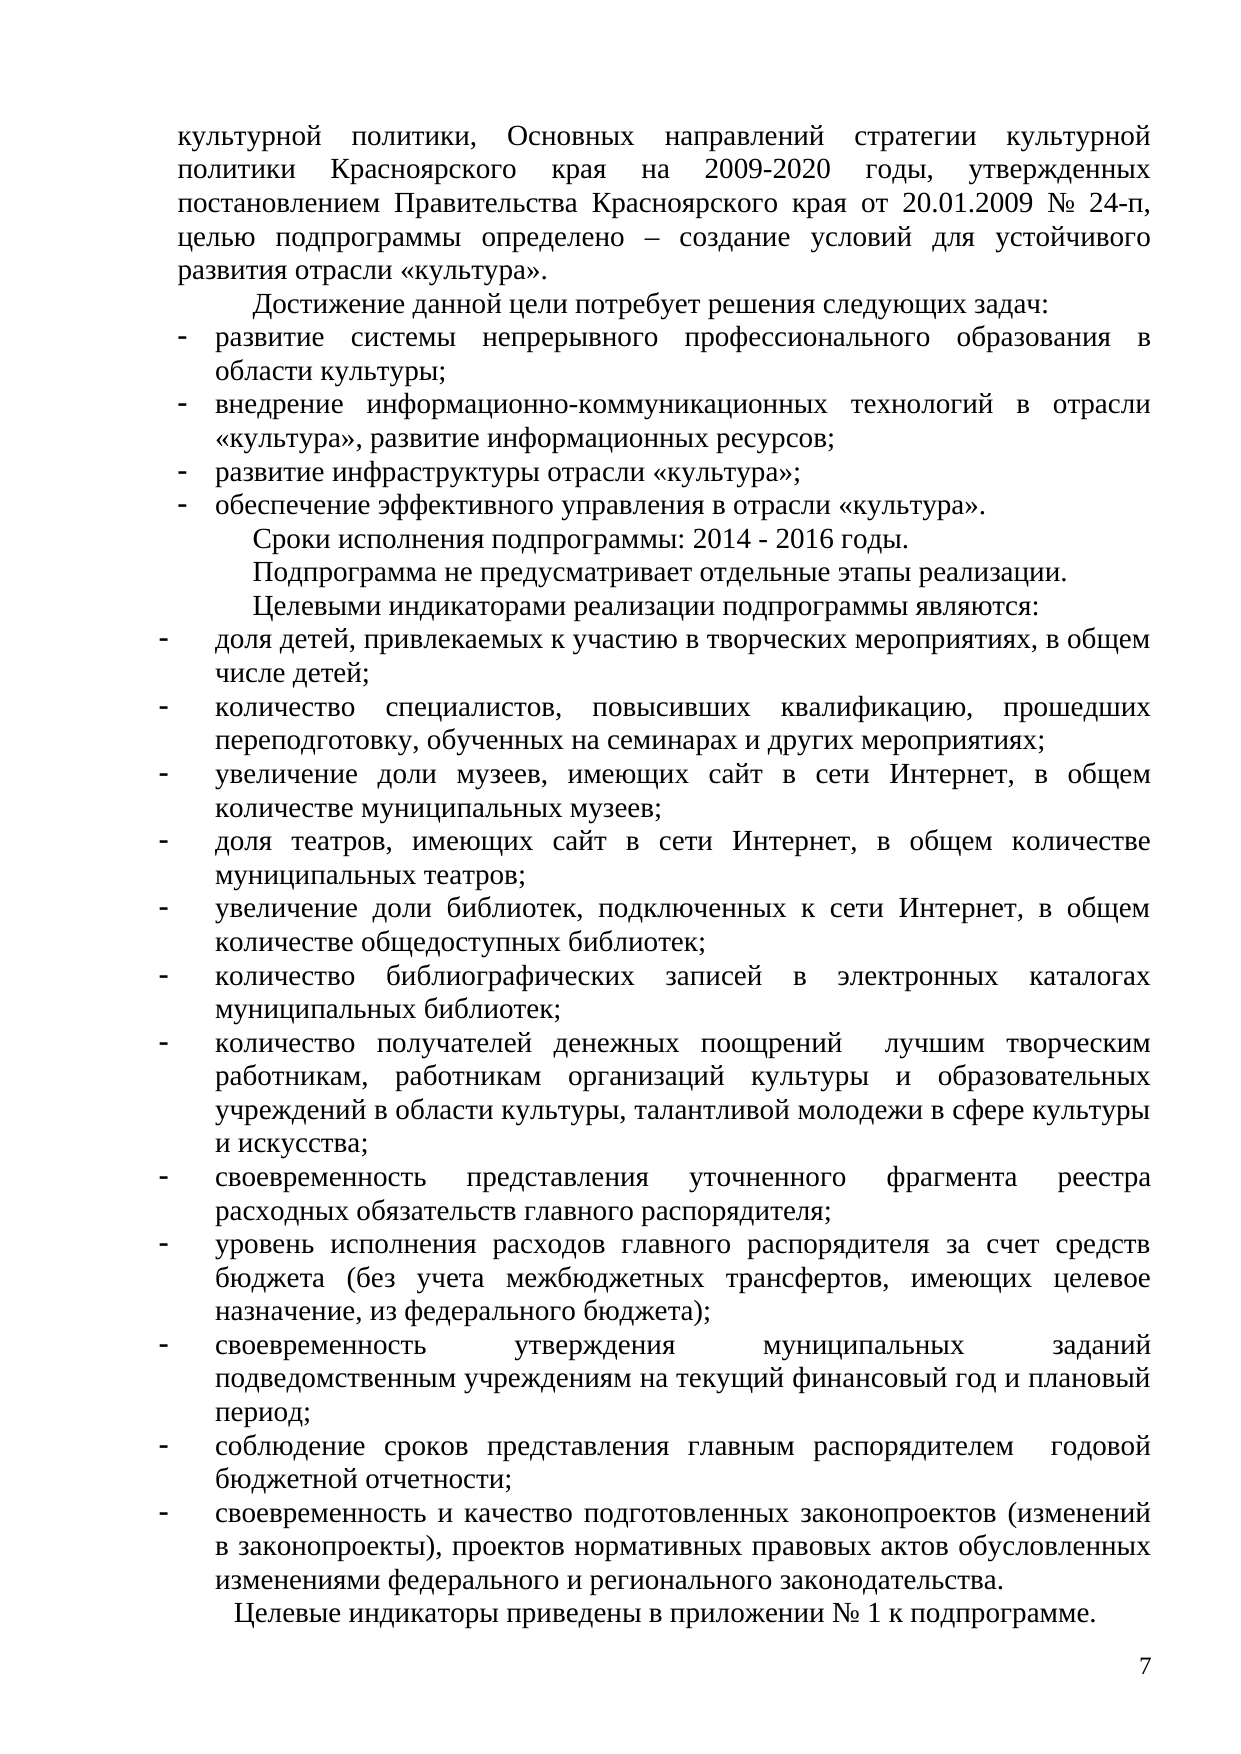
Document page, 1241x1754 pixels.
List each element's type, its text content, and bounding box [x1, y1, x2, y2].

list уровень исполнения расходов главного распорядителя за счет средств бюджета (без учета межбюджетных трансфертов, имеющих целевое назначение, из федерального бюджета); [158, 1226, 1152, 1327]
list количество получателей денежных поощрений лучшим творческим работникам, работникам организаций культуры и образовательных учреждений в области культуры, талантливой молодежи в сфере культуры и искусства; [158, 1025, 1152, 1159]
list развитие инфраструктуры отрасли «культура»; [177, 454, 1152, 487]
list своевременность и качество подготовленных законопроектов (изменений в законопроекты), проектов нормативных правовых актов обусловленных изменениями федерального и регионального законодательства. [158, 1495, 1152, 1596]
list своевременность представления уточненного фрагмента реестра расходных обязательств главного распорядителя; [158, 1159, 1152, 1226]
text Достижение данной цели потребует решения следующих задач: [177, 286, 1152, 319]
list соблюдение сроков представления главным распорядителем годовой бюджетной отчетности; [158, 1428, 1152, 1495]
list увеличение доли библиотек, подключенных к сети Интернет, в общем количестве общедоступных библиотек; [158, 890, 1152, 958]
text Сроки исполнения подпрограммы: 2014 - 2016 годы. [177, 521, 1152, 554]
list доля театров, имеющих сайт в сети Интернет, в общем количестве муниципальных театров; [158, 823, 1152, 890]
list количество библиографических записей в электронных каталогах муниципальных библиотек; [158, 958, 1152, 1025]
list увеличение доли музеев, имеющих сайт в сети Интернет, в общем количестве муниципальных музеев; [158, 756, 1152, 823]
list обеспечение эффективного управления в отрасли «культура». [177, 487, 1152, 521]
text Подпрограмма не предусматривает отдельные этапы реализации. [177, 554, 1152, 588]
text Целевыми индикаторами реализации подпрограммы являются: [177, 588, 1152, 622]
text Целевые индикаторы приведены в приложении № 1 к подпрограмме. [177, 1596, 1152, 1629]
list доля детей, привлекаемых к участию в творческих мероприятиях, в общем числе детей; [158, 622, 1152, 689]
list количество специалистов, повысивших квалификацию, прошедших переподготовку, обученных на семинарах и других мероприятиях; [158, 689, 1152, 756]
list внедрение информационно-коммуникационных технологий в отрасли «культура», развитие информационных ресурсов; [177, 387, 1152, 454]
list развитие системы непрерывного профессионального образования в области культуры; [177, 319, 1152, 387]
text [177, 118, 1152, 286]
list своевременность утверждения муниципальных заданий подведомственным учреждениям на текущий финансовый год и плановый период; [158, 1327, 1152, 1428]
